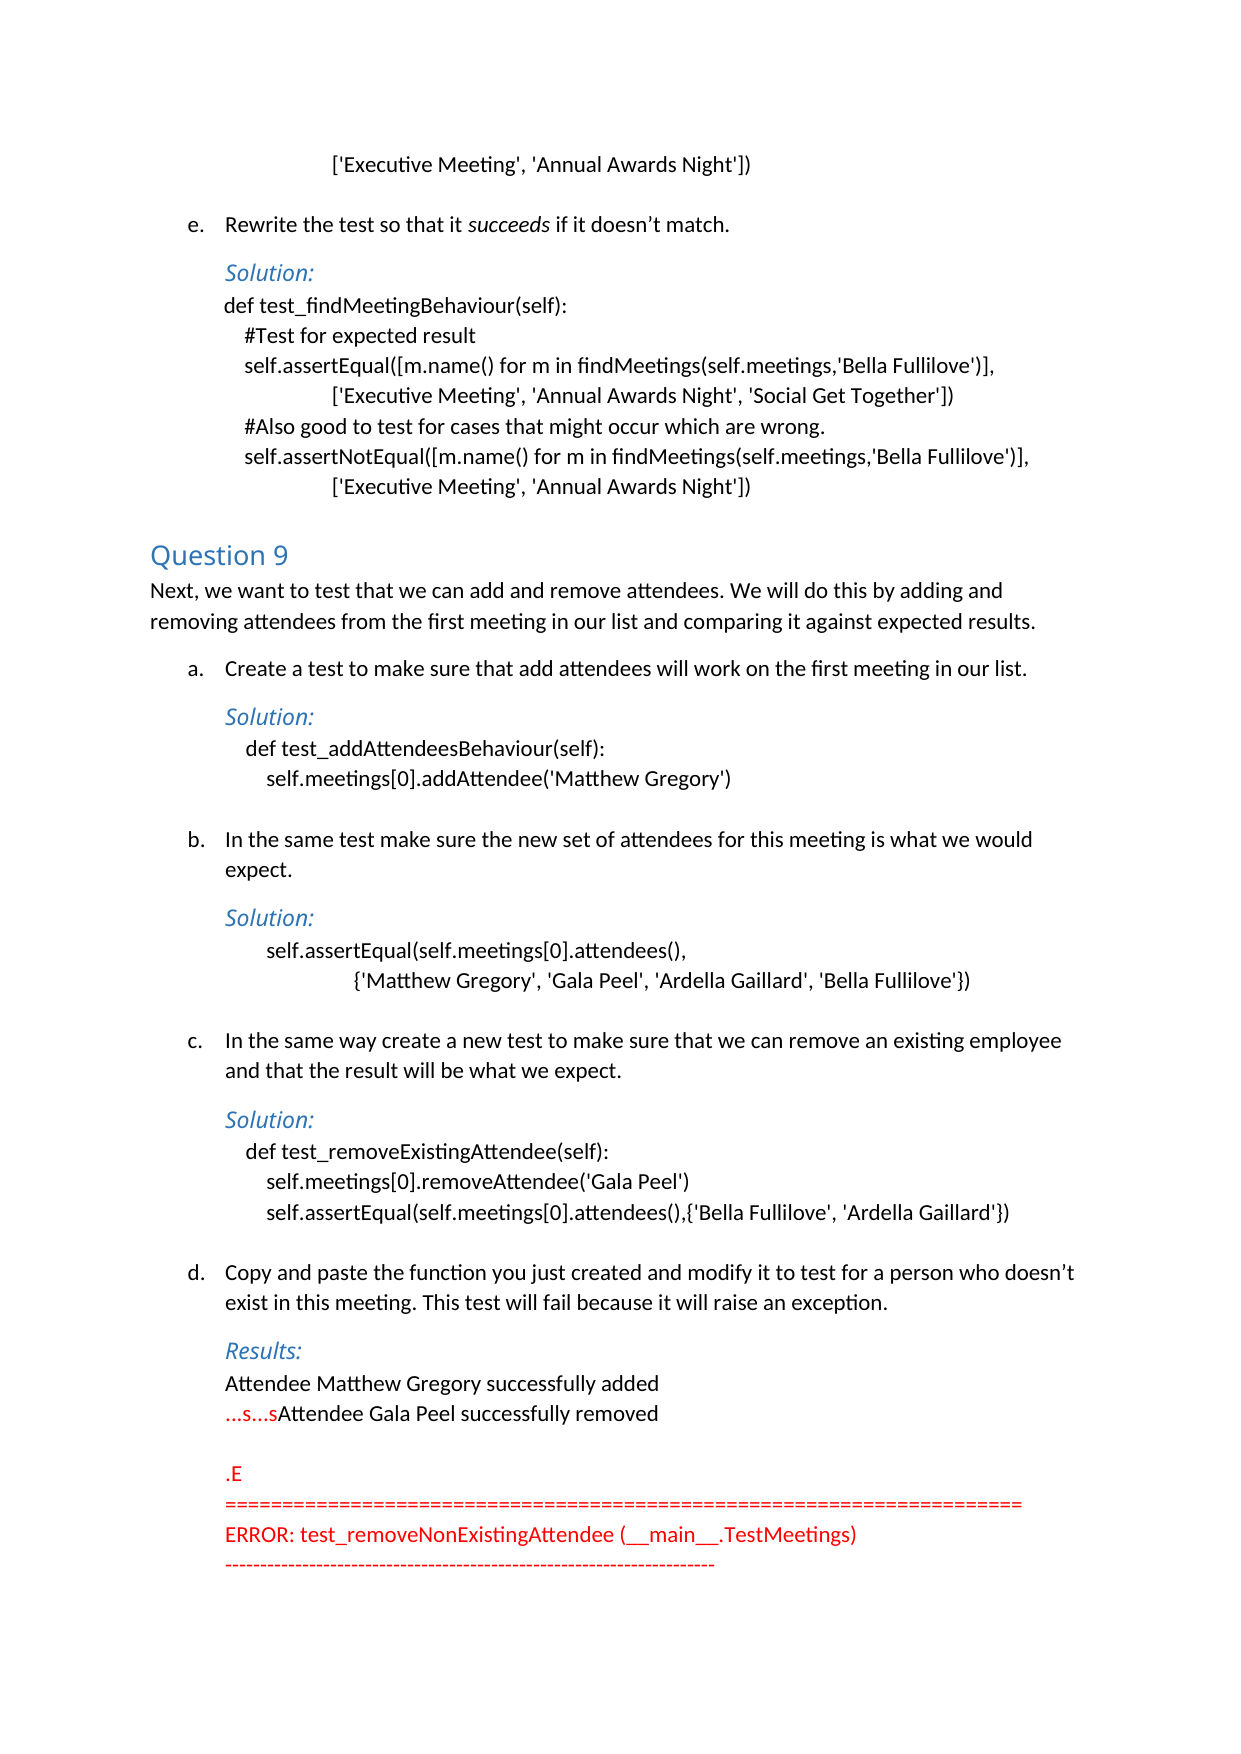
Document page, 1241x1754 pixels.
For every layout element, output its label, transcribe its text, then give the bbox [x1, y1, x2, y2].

subtitle Results: [225, 1335, 1090, 1366]
text self.assertNotEqual([m.name() for m in findMeetings(self.meetings,'Bella Fullilove')], [187, 442, 1090, 470]
text #Test for expected result [187, 321, 1090, 349]
text ---------------------------------------------------------------------- [225, 1550, 1090, 1578]
list self.meetings[0].addAttendee('Matthew Gregory') [225, 764, 1090, 793]
list self.assertEqual(self.meetings[0].attendees(), [225, 936, 1090, 964]
text #Also good to test for cases that might occur which are wrong. [187, 412, 1090, 440]
text Attendee Matthew Gregory successfully added [225, 1369, 1090, 1397]
list Create a test to make sure that add attendees will work on the first meeting in our list. [187, 654, 1090, 682]
text ['Executive Meeting', 'Annual Awards Night', 'Social Get Together']) [187, 382, 1090, 410]
text ['Executive Meeting', 'Annual Awards Night']) [187, 472, 1090, 500]
text ====================================================================== [225, 1490, 1090, 1518]
subtitle Solution: [225, 902, 1090, 933]
list {'Matthew Gregory', 'Gala Peel', 'Ardella Gaillard', 'Bella Fullilove'}) [225, 966, 1090, 994]
subtitle Question 9 [150, 537, 1090, 574]
subtitle Solution: [225, 1103, 1090, 1135]
text .E [225, 1459, 1090, 1488]
text ERROR: test_removeNonExistingAttendee (__main__.TestMeetings) [225, 1520, 1090, 1548]
list self.assertEqual(self.meetings[0].attendees(),{'Bella Fullilove', 'Ardella Gaillard'}) [225, 1198, 1090, 1226]
subtitle Solution: [225, 257, 1090, 288]
list def test_addAttendeesBehaviour(self): [225, 734, 1090, 762]
list In the same test make sure the new set of attendees for this meeting is what we would expect. [187, 825, 1090, 883]
text def test_findMeetingBehaviour(self): [187, 291, 1090, 319]
text ['Executive Meeting', 'Annual Awards Night']) [187, 150, 1090, 178]
text self.assertEqual([m.name() for m in findMeetings(self.meetings,'Bella Fullilove')], [187, 351, 1090, 379]
list self.meetings[0].removeAttendee('Gala Peel') [225, 1167, 1090, 1196]
text Next, we want to test that we can add and remove attendees. We will do this by adding and removing attendees from the first meeting in our list and comparing it against expected results. [150, 577, 1090, 635]
subtitle Solution: [225, 701, 1090, 732]
list def test_removeExistingAttendee(self): [225, 1137, 1090, 1165]
list Rewrite the test so that it succeeds if it doesn’t match. [187, 210, 1090, 238]
text ...s...sAttendee Gala Peel successfully removed [225, 1399, 1090, 1427]
list In the same way create a new test to make sure that we can remove an existing employee and that the result will be what we expect. [187, 1026, 1090, 1085]
list Copy and paste the function you just created and modify it to test for a person who doesn’t exist in this meeting. This test will fail because it will raise an exception. [187, 1258, 1090, 1316]
